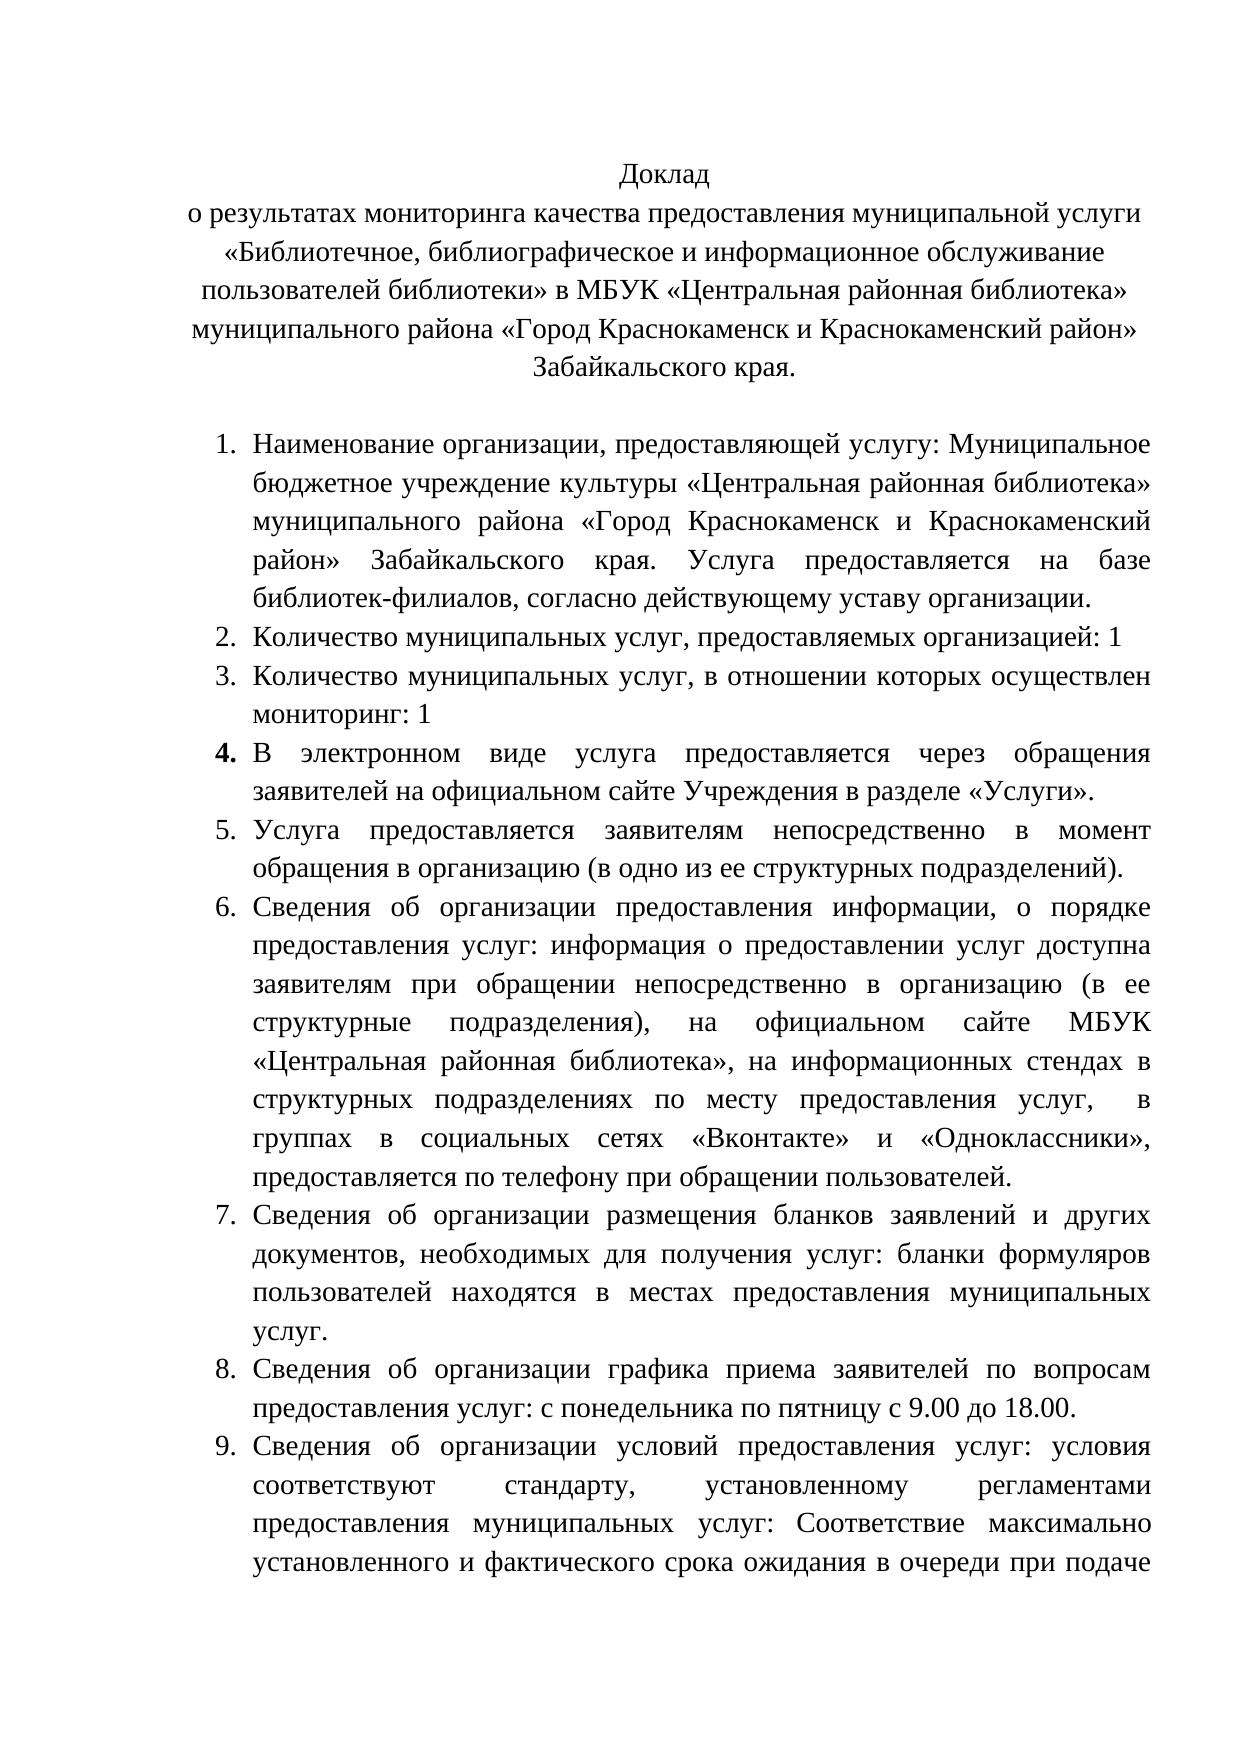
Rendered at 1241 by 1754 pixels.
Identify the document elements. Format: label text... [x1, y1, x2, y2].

list Сведения об организации графика приема заявителей по вопросам предоставления услуг: с понедельника по пятницу с 9.00 до 18.00. [215, 1351, 1152, 1423]
text о результатах мониторинга качества предоставления муниципальной услуги «Библиотечное, библиографическое и информационное обслуживание пользователей библиотеки» в МБУК «Центральная районная библиотека» муниципального района «Город Краснокаменск и Краснокаменский район» Забайкальского края. [177, 195, 1152, 383]
list Сведения об организации размещения бланков заявлений и других документов, необходимых для получения услуг: бланки формуляров пользователей находятся в местах предоставления муниципальных услуг. [215, 1197, 1152, 1346]
list Услуга предоставляется заявителям непосредственно в момент обращения в организацию (в одно из ее структурных подразделений). [215, 812, 1152, 884]
list Количество муниципальных услуг, в отношении которых осуществлен мониторинг: 1 [215, 658, 1152, 730]
list Наименование организации, предоставляющей услугу: Муниципальное бюджетное учреждение культуры «Центральная районная библиотека» муниципального района «Город Краснокаменск и Краснокаменский район» Забайкальского края. Услуга предоставляется на базе библиотек-филиалов, согласно действующему уставу организации. [215, 426, 1152, 614]
list В электронном виде услуга предоставляется через обращения заявителей на официальном сайте Учреждения в разделе «Услуги». [215, 735, 1152, 807]
list Количество муниципальных услуг, предоставляемых организацией: 1 [215, 619, 1152, 653]
text Доклад [177, 157, 1152, 190]
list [215, 1428, 1152, 1578]
list Сведения об организации предоставления информации, о порядке предоставления услуг: информация о предоставлении услуг доступна заявителям при обращении непосредственно в организацию (в ее структурные подразделения), на официальном сайте МБУК «Центральная районная библиотека», на информационных стендах в структурных подразделениях по месту предоставления услуг, в группах в социальных сетях «Вконтакте» и «Одноклассники», предоставляется по телефону при обращении пользователей. [215, 889, 1152, 1192]
